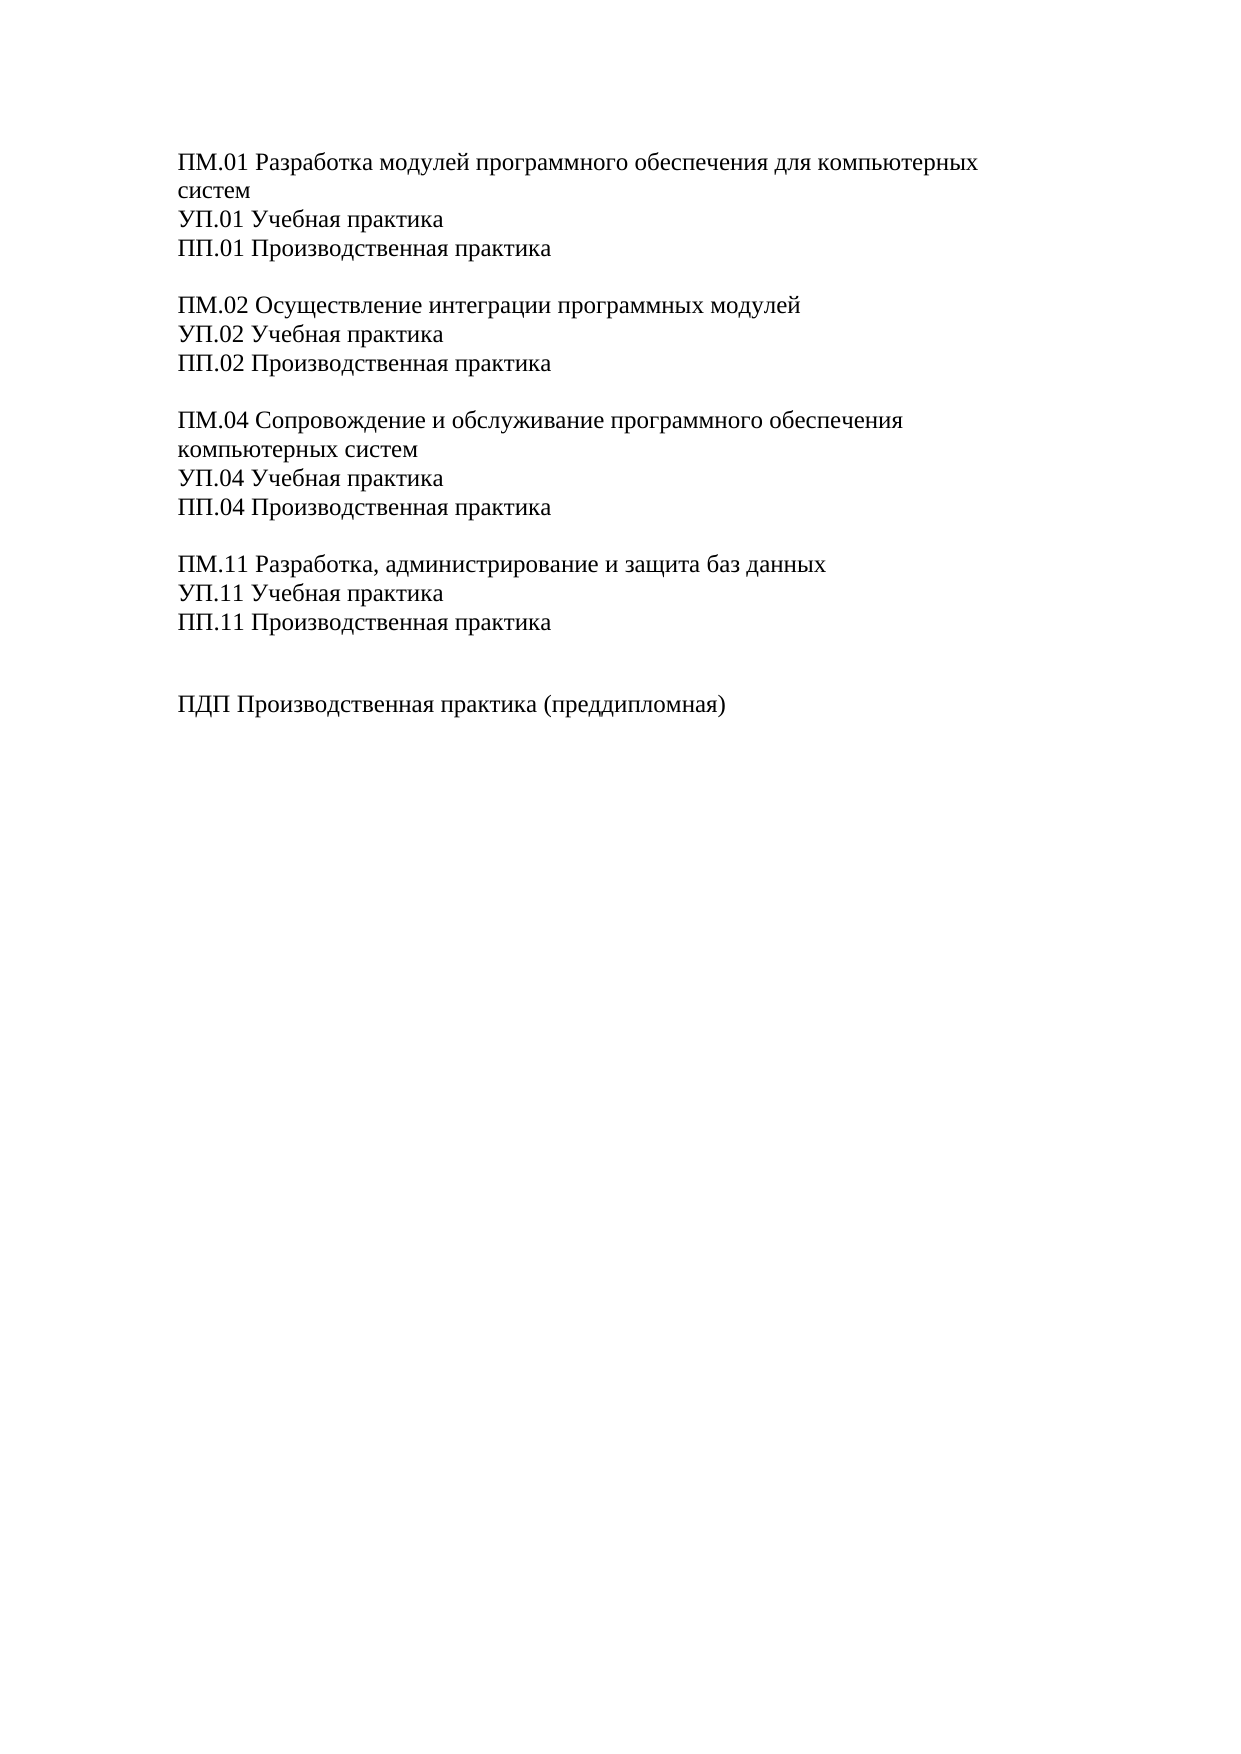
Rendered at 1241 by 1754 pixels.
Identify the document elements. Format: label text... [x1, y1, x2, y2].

text УП.02 Учебная практика [177, 319, 1152, 348]
text УП.11 Учебная практика [177, 578, 1152, 607]
text компьютерных систем [177, 434, 1152, 463]
text ПМ.02 Осуществление интеграции программных модулей [177, 291, 1152, 319]
text ПП.04 Производственная практика [177, 492, 1152, 521]
text ПМ.01 Разработка модулей программного обеспечения для компьютерных [177, 147, 1152, 176]
text ПДП Производственная практика (преддипломная) [177, 689, 1152, 718]
text ПП.11 Производственная практика [177, 607, 1152, 636]
text ПП.01 Производственная практика [177, 233, 1152, 262]
text ПП.02 Производственная практика [177, 348, 1152, 377]
text систем [177, 176, 1152, 204]
text УП.04 Учебная практика [177, 463, 1152, 492]
text ПМ.11 Разработка, администрирование и защита баз данных [177, 549, 1152, 578]
text УП.01 Учебная практика [177, 204, 1152, 233]
text ПМ.04 Сопровождение и обслуживание программного обеспечения [177, 406, 1152, 434]
